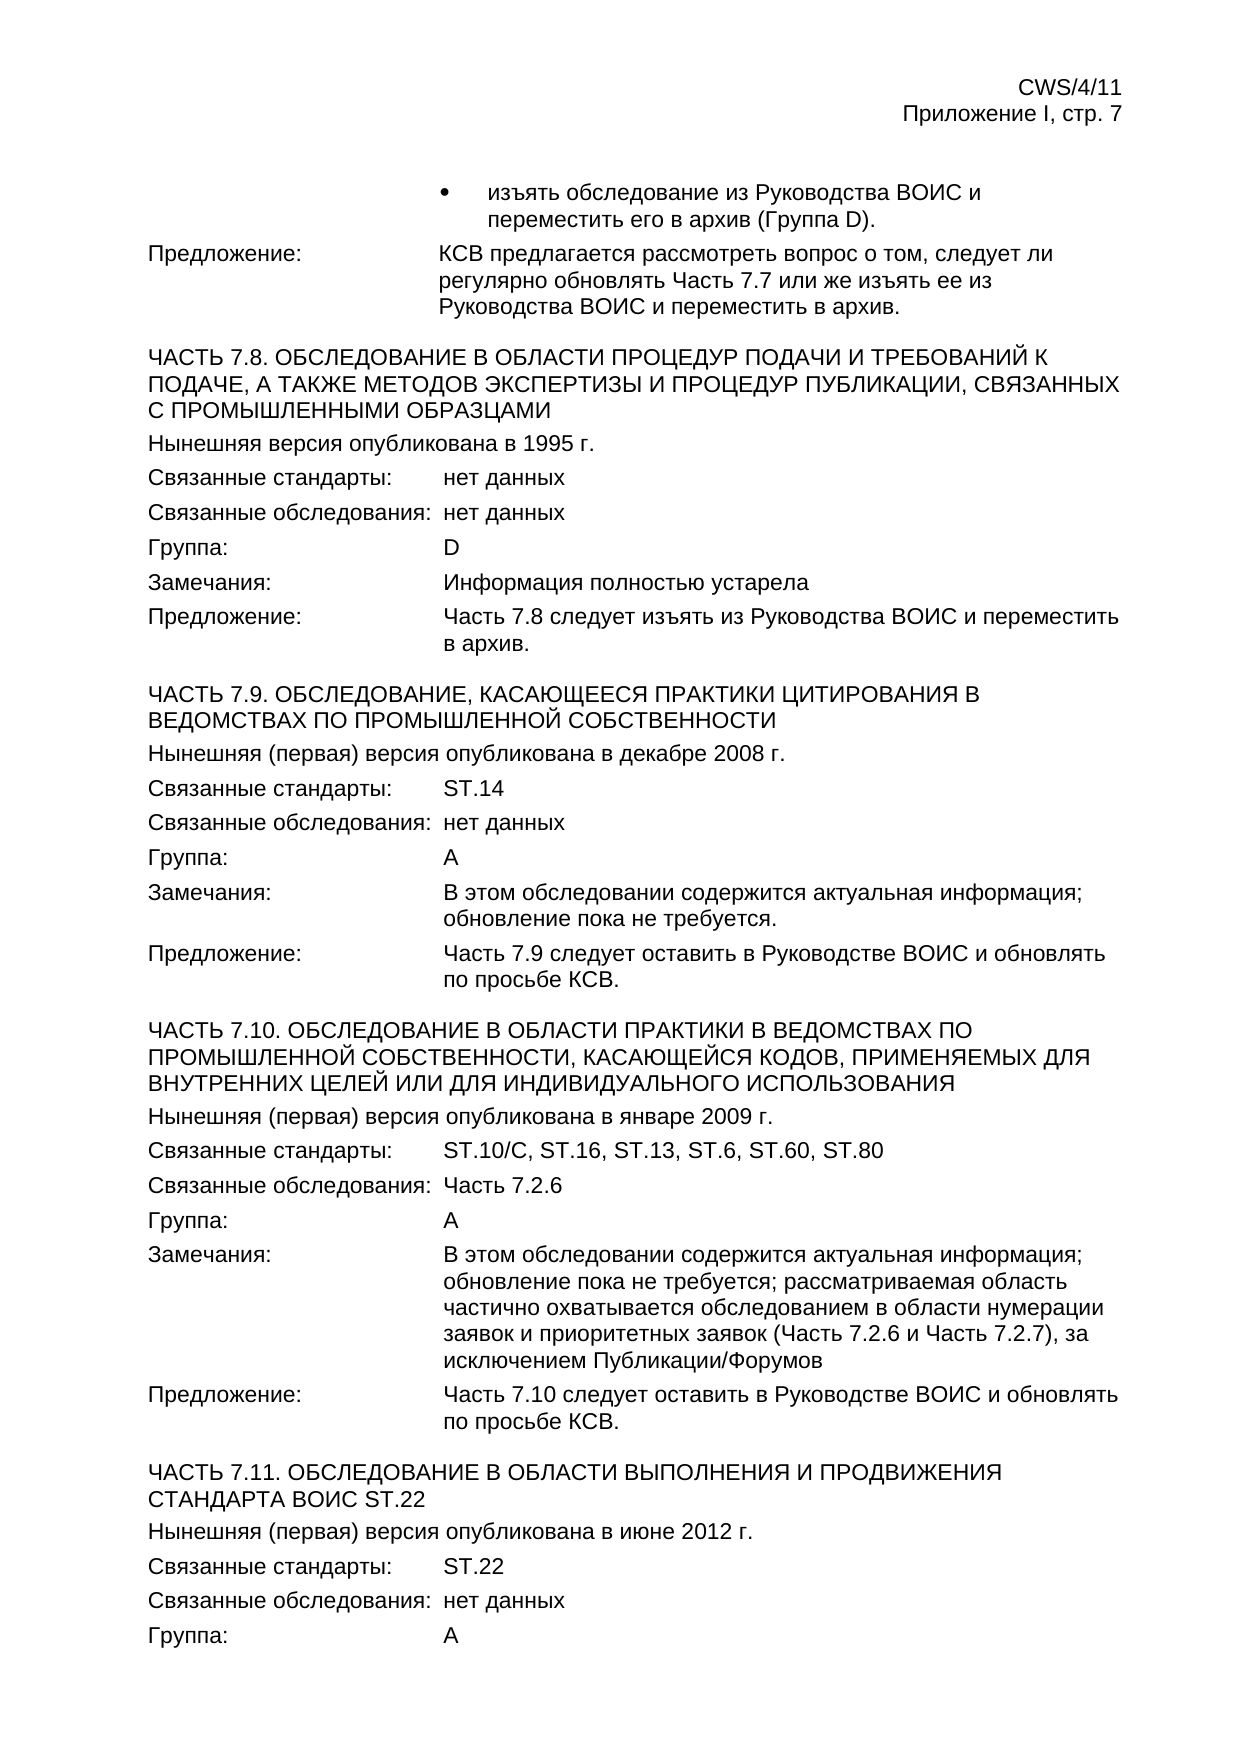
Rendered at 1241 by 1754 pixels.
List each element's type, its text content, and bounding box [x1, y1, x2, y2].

text Нынешняя (первая) версия опубликована в июне 2012 г. [148, 1518, 1122, 1544]
text Связанные стандарты: нет данных [148, 464, 1122, 491]
text Группа: A [148, 844, 1122, 870]
text Замечания: В этом обследовании содержится актуальная информация; обновление пока не требуется. [148, 878, 1122, 931]
text Связанные стандарты: ST.14 [148, 774, 1122, 801]
text Группа: D [148, 534, 1122, 560]
text Нынешняя версия опубликована в 1995 г. [148, 430, 1122, 456]
list изъять обследование из Руководства ВОИС и переместить его в архив (Группа D). [441, 179, 1122, 232]
text Замечания: Информация полностью устарела [148, 568, 1122, 595]
text Предложение: Часть 7.8 следует изъять из Руководства ВОИС и переместить в архив. [148, 603, 1122, 656]
subtitle ЧАСТЬ 7.11. ОБСЛЕДОВАНИЕ В ОБЛАСТИ ВЫПОЛНЕНИЯ И ПРОДВИЖЕНИЯ СТАНДАРТА ВОИС ST.22 [148, 1459, 1122, 1512]
text Группа: A [148, 1622, 1122, 1648]
subtitle ЧАСТЬ 7.10. ОБСЛЕДОВАНИЕ В ОБЛАСТИ ПРАКТИКИ В ВЕДОМСТВАХ ПО ПРОМЫШЛЕННОЙ СОБСТВЕННОСТИ, КАСАЮЩЕЙСЯ КОДОВ, ПРИМЕНЯЕМЫХ ДЛЯ ВНУТРЕННИХ ЦЕЛЕЙ ИЛИ ДЛЯ ИНДИВИДУАЛЬНОГО ИСПОЛЬЗОВАНИЯ [148, 1017, 1122, 1096]
text Связанные стандарты: ST.10/C, ST.16, ST.13, ST.6, ST.60, ST.80 [148, 1137, 1122, 1164]
text Нынешняя (первая) версия опубликована в декабре 2008 г. [148, 740, 1122, 766]
text Нынешняя (первая) версия опубликована в январе 2009 г. [148, 1103, 1122, 1129]
text Связанные обследования: нет данных [148, 1587, 1122, 1614]
text Замечания: В этом обследовании содержится актуальная информация; обновление пока не требуется; рассматриваемая область частично охватывается обследованием в области нумерации заявок и приоритетных заявок (Часть 7.2.6 и Часть 7.2.7), за исключением Публикации/Форумов [148, 1241, 1122, 1373]
text Предложение: Часть 7.9 следует оставить в Руководстве ВОИС и обновлять по просьбе КСВ. [148, 939, 1122, 992]
subtitle ЧАСТЬ 7.8. ОБСЛЕДОВАНИЕ В ОБЛАСТИ ПРОЦЕДУР ПОДАЧИ И ТРЕБОВАНИЙ К ПОДАЧЕ, А ТАКЖЕ МЕТОДОВ ЭКСПЕРТИЗЫ И ПРОЦЕДУР ПУБЛИКАЦИИ, СВЯЗАННЫХ С ПРОМЫШЛЕННЫМИ ОБРАЗЦАМИ [148, 344, 1122, 423]
text Связанные обследования: нет данных [148, 809, 1122, 836]
text Связанные стандарты: ST.22 [148, 1553, 1122, 1579]
subtitle ЧАСТЬ 7.9. ОБСЛЕДОВАНИЕ, КАСАЮЩЕЕСЯ ПРАКТИКИ ЦИТИРОВАНИЯ В ВЕДОМСТВАХ ПО ПРОМЫШЛЕННОЙ СОБСТВЕННОСТИ [148, 681, 1122, 733]
text Связанные обследования: нет данных [148, 499, 1122, 525]
text Группа: A [148, 1207, 1122, 1233]
text Предложение: КСВ предлагается рассмотреть вопрос о том, следует ли регулярно обновлять Часть 7.7 или же изъять ее из Руководства ВОИС и переместить в архив. [148, 240, 1122, 319]
text Связанные обследования: Часть 7.2.6 [148, 1172, 1122, 1198]
text Предложение: Часть 7.10 следует оставить в Руководстве ВОИС и обновлять по просьбе КСВ. [148, 1381, 1122, 1434]
